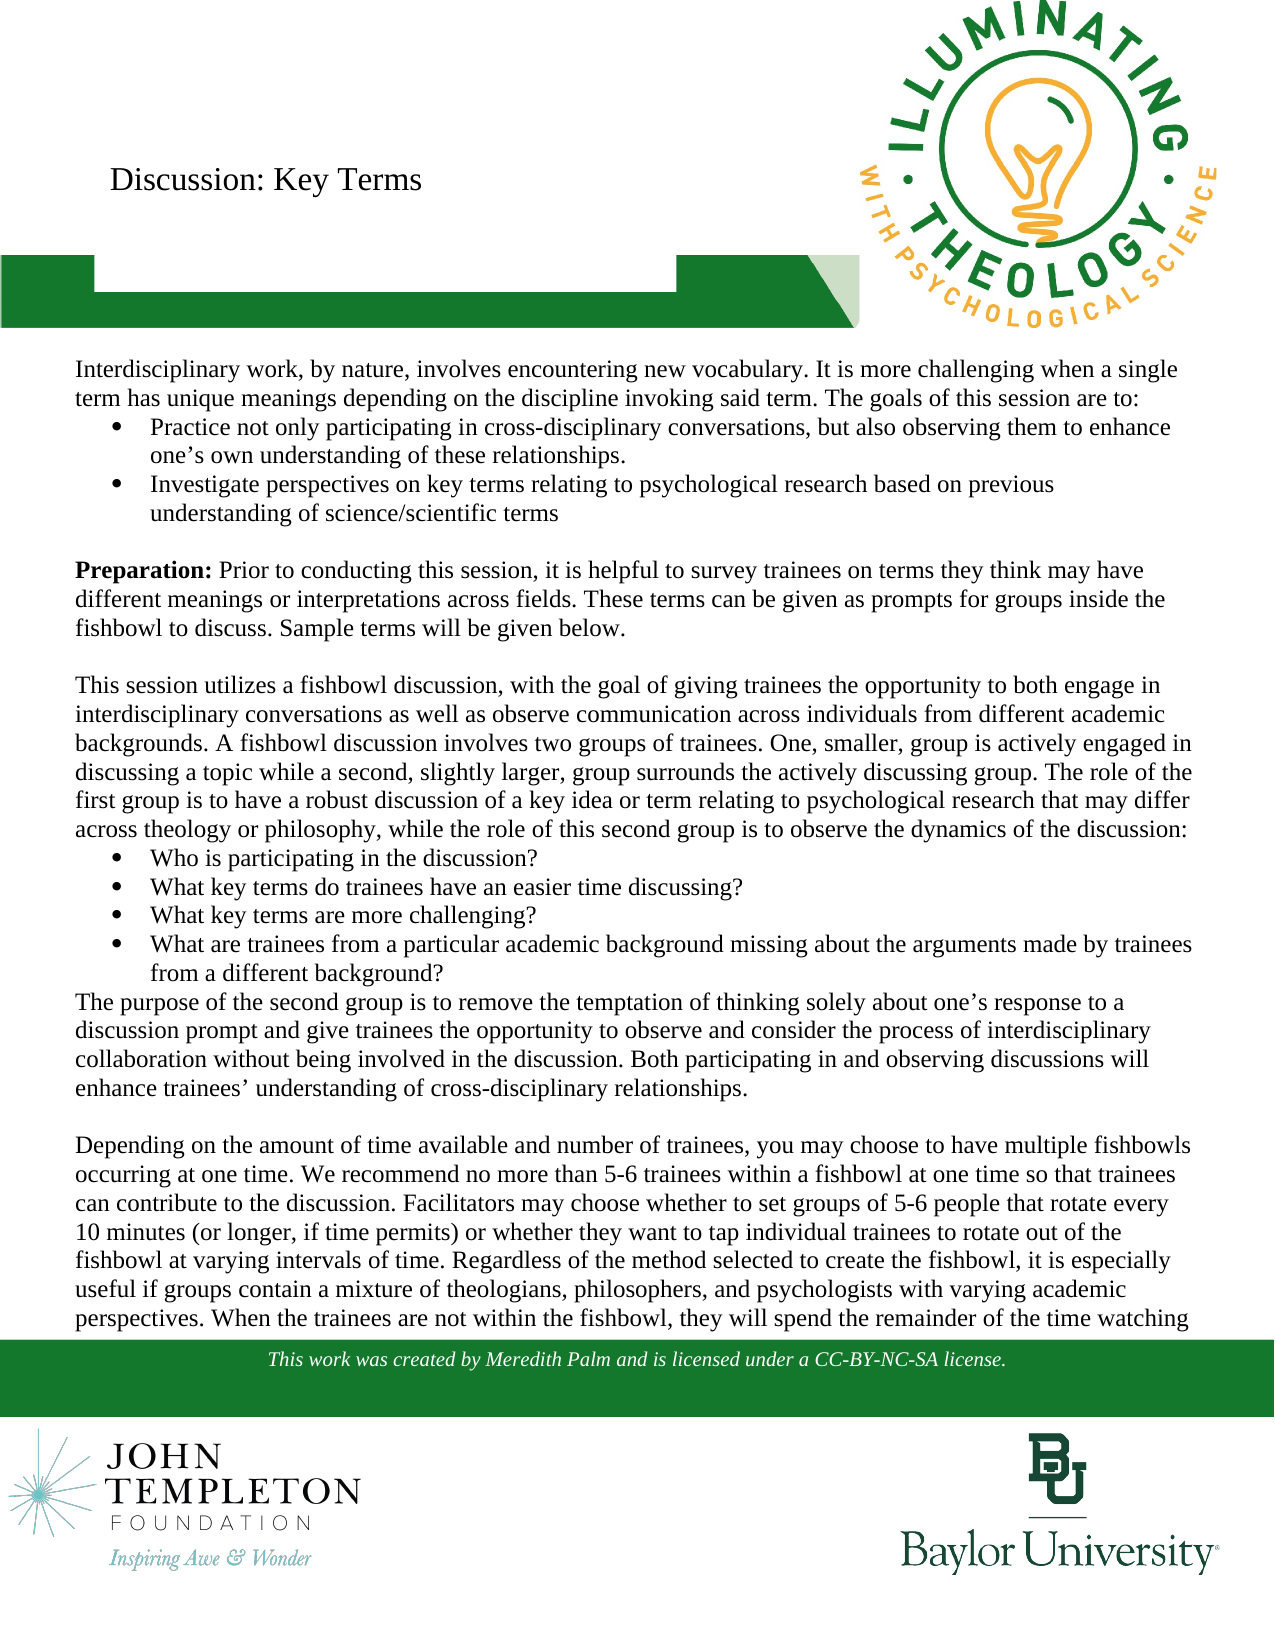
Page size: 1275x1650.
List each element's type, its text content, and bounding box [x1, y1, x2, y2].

list Practice not only participating in cross-disciplinary conversations, but also observing them to enhance one’s own understanding of these relationships. [112, 412, 1200, 469]
list What key terms are more challenging? [112, 901, 1200, 929]
picture [0, 1418, 370, 1575]
picture [900, 1433, 1220, 1575]
picture [0, 0, 1217, 328]
list What key terms do trainees have an easier time discussing? [112, 872, 1200, 901]
text This session utilizes a fishbowl discussion, with the goal of giving trainees the opportunity to both engage in interdisciplinary conversations as well as observe communication across individuals from different academic backgrounds. A fishbowl discussion involves two groups of trainees. One, smaller, group is actively engaged in discussing a topic while a second, slightly larger, group surrounds the actively discussing group. The role of the first group is to have a robust discussion of a key idea or term relating to psychological research that may differ across theology or philosophy, while the role of this second group is to observe the dynamics of the discussion: [75, 671, 1200, 843]
text Preparation: Prior to conducting this session, it is helpful to survey trainees on terms they think may have different meanings or interpretations across fields. These terms can be given as prompts for groups inside the fishbowl to discuss. Sample terms will be given below. [75, 556, 1200, 642]
text The purpose of the second group is to remove the temptation of thinking solely about one’s response to a discussion prompt and give trainees the opportunity to observe and consider the process of interdisciplinary collaboration without being involved in the discussion. Both participating in and observing discussions will enhance trainees’ understanding of cross-disciplinary relationships. [75, 987, 1200, 1102]
list Investigate perspectives on key terms relating to psychological research based on previous understanding of science/scientific terms [112, 469, 1200, 527]
text Interdisciplinary work, by nature, involves encountering new vocabulary. It is more challenging when a single term has unique meanings depending on the discipline invoking said term. The goals of this session are to: [75, 354, 1200, 412]
list Who is participating in the discussion? [112, 843, 1200, 872]
list What are trainees from a particular academic background missing about the arguments made by trainees from a different background? [112, 929, 1200, 987]
picture [0, 1339, 1274, 1417]
